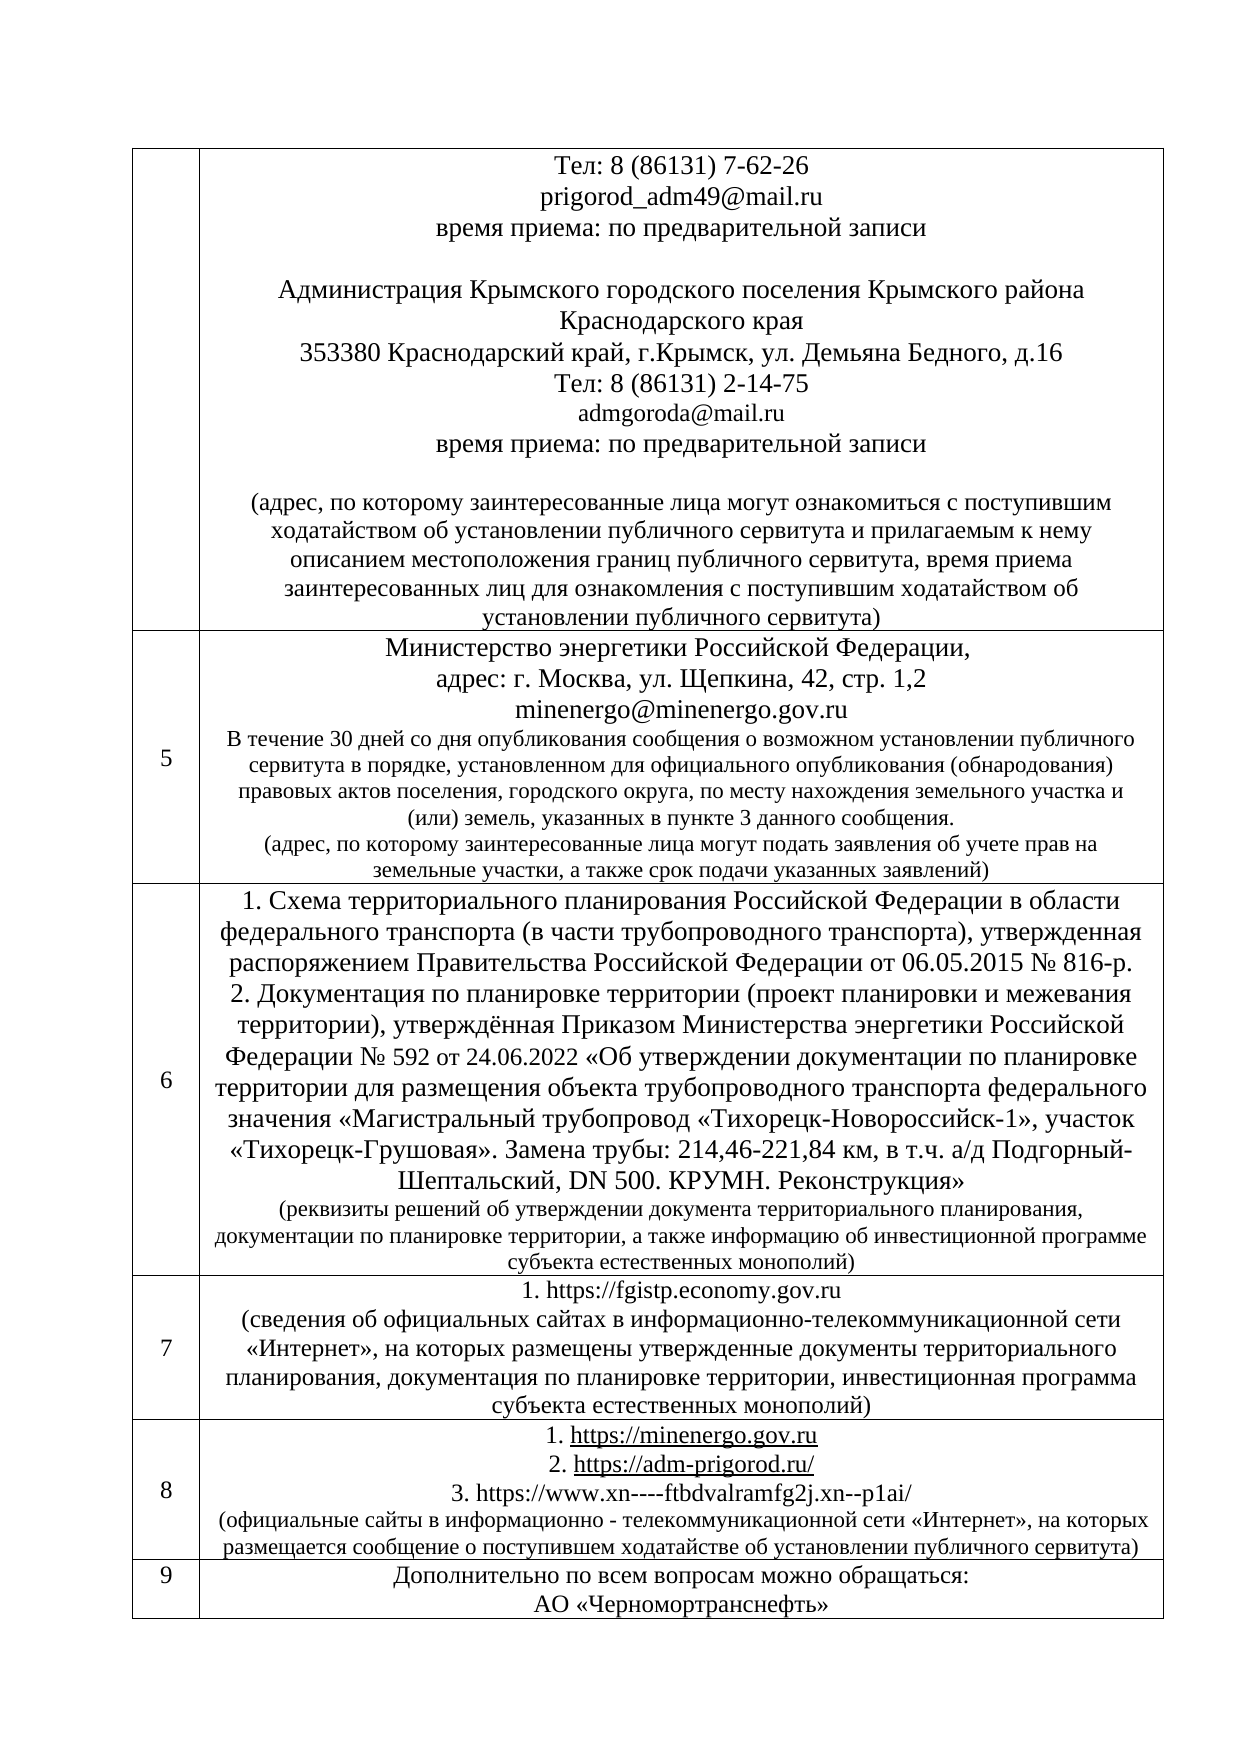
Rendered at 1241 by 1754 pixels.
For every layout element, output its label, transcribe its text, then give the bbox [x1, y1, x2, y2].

table_cell 4 [133, 149, 199, 630]
table_cell 7 [133, 1276, 199, 1419]
table_cell 1. https://minenergo.gov.ru 2. https://adm-prigorod.ru/ 3. https://www.xn----ftbdvalramfg2j.xn--p1ai/ (официальные сайты в информационно - телекоммуникационной сети «Интернет», на которых размещается сообщение о поступившем ходатайстве об установлении публичного сервитута) [200, 1420, 1163, 1559]
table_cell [200, 149, 1163, 630]
table_cell Министерство энергетики Российской Федерации, адрес: г. Москва, ул. Щепкина, 42, стр. 1,2 minenergo@minenergo.gov.ru В течение 30 дней со дня опубликования сообщения о возможном установлении публичного сервитута в порядке, установленном для официального опубликования (обнародования) правовых актов поселения, городского округа, по месту нахождения земельного участка и (или) земель, указанных в пункте 3 данного сообщения. (адрес, по которому заинтересованные лица могут подать заявления об учете прав на земельные участки, а также срок подачи указанных заявлений) [200, 631, 1163, 883]
table_cell 9 [133, 1560, 199, 1618]
table_cell 1. Схема территориального планирования Российской Федерации в области федерального транспорта (в части трубопроводного транспорта), утвержденная распоряжением Правительства Российской Федерации от 06.05.2015 № 816-р. 2. Документация по планировке территории (проект планировки и межевания территории), утверждённая Приказом Министерства энергетики Российской Федерации № 592 от 24.06.2022 «Об утверждении документации по планировке территории для размещения объекта трубопроводного транспорта федерального значения «Магистральный трубопровод «Тихорецк-Новороссийск-1», участок «Тихорецк-Грушовая». Замена трубы: 214,46-221,84 км, в т.ч. а/д Подгорный-Шептальский, DN 500. КРУМН. Реконструкция» (реквизиты решений об утверждении документа территориального планирования, документации по планировке территории, а также информацию об инвестиционной программе субъекта естественных монополий) [200, 884, 1163, 1274]
table_cell 5 [133, 631, 199, 883]
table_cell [200, 1560, 1163, 1618]
table_cell 8 [133, 1420, 199, 1559]
table_cell 1. https://fgistp.economy.gov.ru (сведения об официальных сайтах в информационно-телекоммуникационной сети «Интернет», на которых размещены утвержденные документы территориального планирования, документация по планировке территории, инвестиционная программа субъекта естественных монополий) [200, 1276, 1163, 1419]
table_cell 6 [133, 884, 199, 1274]
